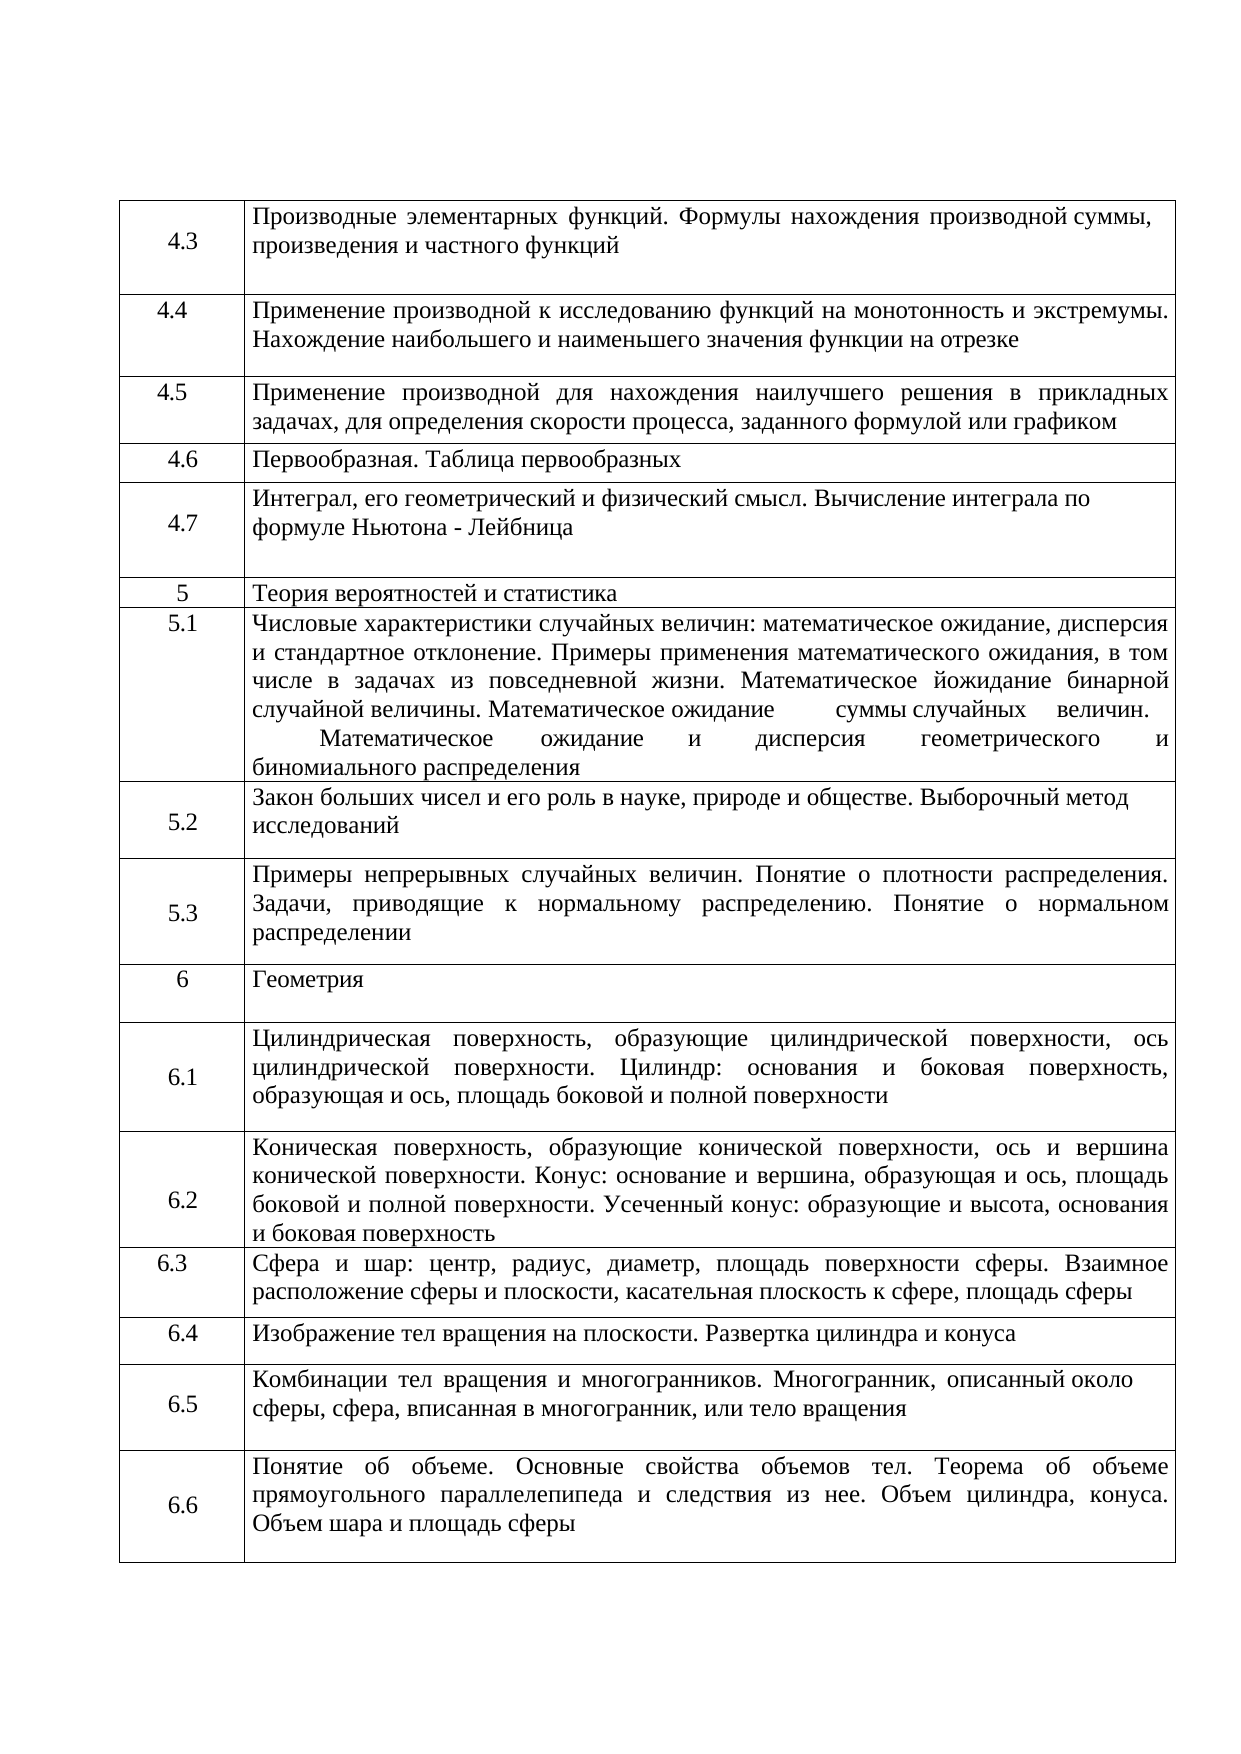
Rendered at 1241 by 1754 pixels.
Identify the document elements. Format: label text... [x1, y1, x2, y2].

table_cell Понятие об объеме. Основные свойства объемов тел. Теорема об объеме прямоугольного параллелепипеда и следствия из нее. Объем цилиндра, конуса. Объем шара и площадь сферы [245, 1451, 1175, 1562]
table_cell Сфера и шар: центр, радиус, диаметр, площадь поверхности сферы. Взаимное расположение сферы и плоскости, касательная плоскость к сфере, площадь сферы [245, 1248, 1175, 1317]
table_cell 5 [120, 578, 244, 607]
table_cell Изображение тел вращения на плоскости. Развертка цилиндра и конуса [245, 1318, 1175, 1363]
table_cell 6.6 [120, 1451, 244, 1562]
table_cell 5.1 [120, 608, 244, 781]
table_cell 4.5 [120, 377, 244, 443]
table_cell Закон больших чисел и его роль в науке, природе и обществе. Выборочный метод исследований [245, 782, 1175, 858]
table_cell Применение производной для нахождения наилучшего решения в прикладных задачах, для определения скорости процесса, заданного формулой или графиком [245, 377, 1175, 443]
table_cell Производные элементарных функций. Формулы нахождения производной суммы, произведения и частного функций [245, 201, 1175, 294]
table_cell Числовые характеристики случайных величин: математическое ожидание, дисперсия и стандартное отклонение. Примеры применения математического ожидания, в том числе в задачах из повседневной жизни. Математическое йожидание бинарной случайной величины. Математическое ожидание суммы случайных величин. Математическое ожидание и дисперсия геометрического и биномиального распределения [245, 608, 1175, 781]
table_cell Теория вероятностей и статистика [245, 578, 1175, 607]
table_cell 4.7 [120, 483, 244, 577]
table_cell Комбинации тел вращения и многогранников. Многогранник, описанный около сферы, сфера, вписанная в многогранник, или тело вращения [245, 1365, 1175, 1450]
table_cell 5.3 [120, 859, 244, 963]
table_cell 6 [120, 965, 244, 1022]
table_cell Цилиндрическая поверхность, образующие цилиндрической поверхности, ось цилиндрической поверхности. Цилиндр: основания и боковая поверхность, образующая и ось, площадь боковой и полной поверхности [245, 1023, 1175, 1131]
table_cell 4.3 [120, 201, 244, 294]
table_cell Применение производной к исследованию функций на монотонность и экстремумы. Нахождение наибольшего и наименьшего значения функции на отрезке [245, 295, 1175, 376]
table_cell Первообразная. Таблица первообразных [245, 444, 1175, 482]
table_cell 6.2 [120, 1132, 244, 1247]
table_cell Коническая поверхность, образующие конической поверхности, ось и вершина конической поверхности. Конус: основание и вершина, образующая и ось, площадь боковой и полной поверхности. Усеченный конус: образующие и высота, основания и боковая поверхность [245, 1132, 1175, 1247]
table_cell Интеграл, его геометрический и физический смысл. Вычисление интеграла по формуле Ньютона - Лейбница [245, 483, 1175, 577]
table_cell 4.6 [120, 444, 244, 482]
table_cell 6.3 [120, 1248, 244, 1317]
table_cell 6.5 [120, 1365, 244, 1450]
table_cell 4.4 [120, 295, 244, 376]
table_cell 5.2 [120, 782, 244, 858]
table_cell Геометрия [245, 965, 1175, 1022]
table_cell 6.4 [120, 1318, 244, 1363]
table_cell 6.1 [120, 1023, 244, 1131]
table_cell Примеры непрерывных случайных величин. Понятие о плотности распределения. Задачи, приводящие к нормальному распределению. Понятие о нормальном распределении [245, 859, 1175, 963]
